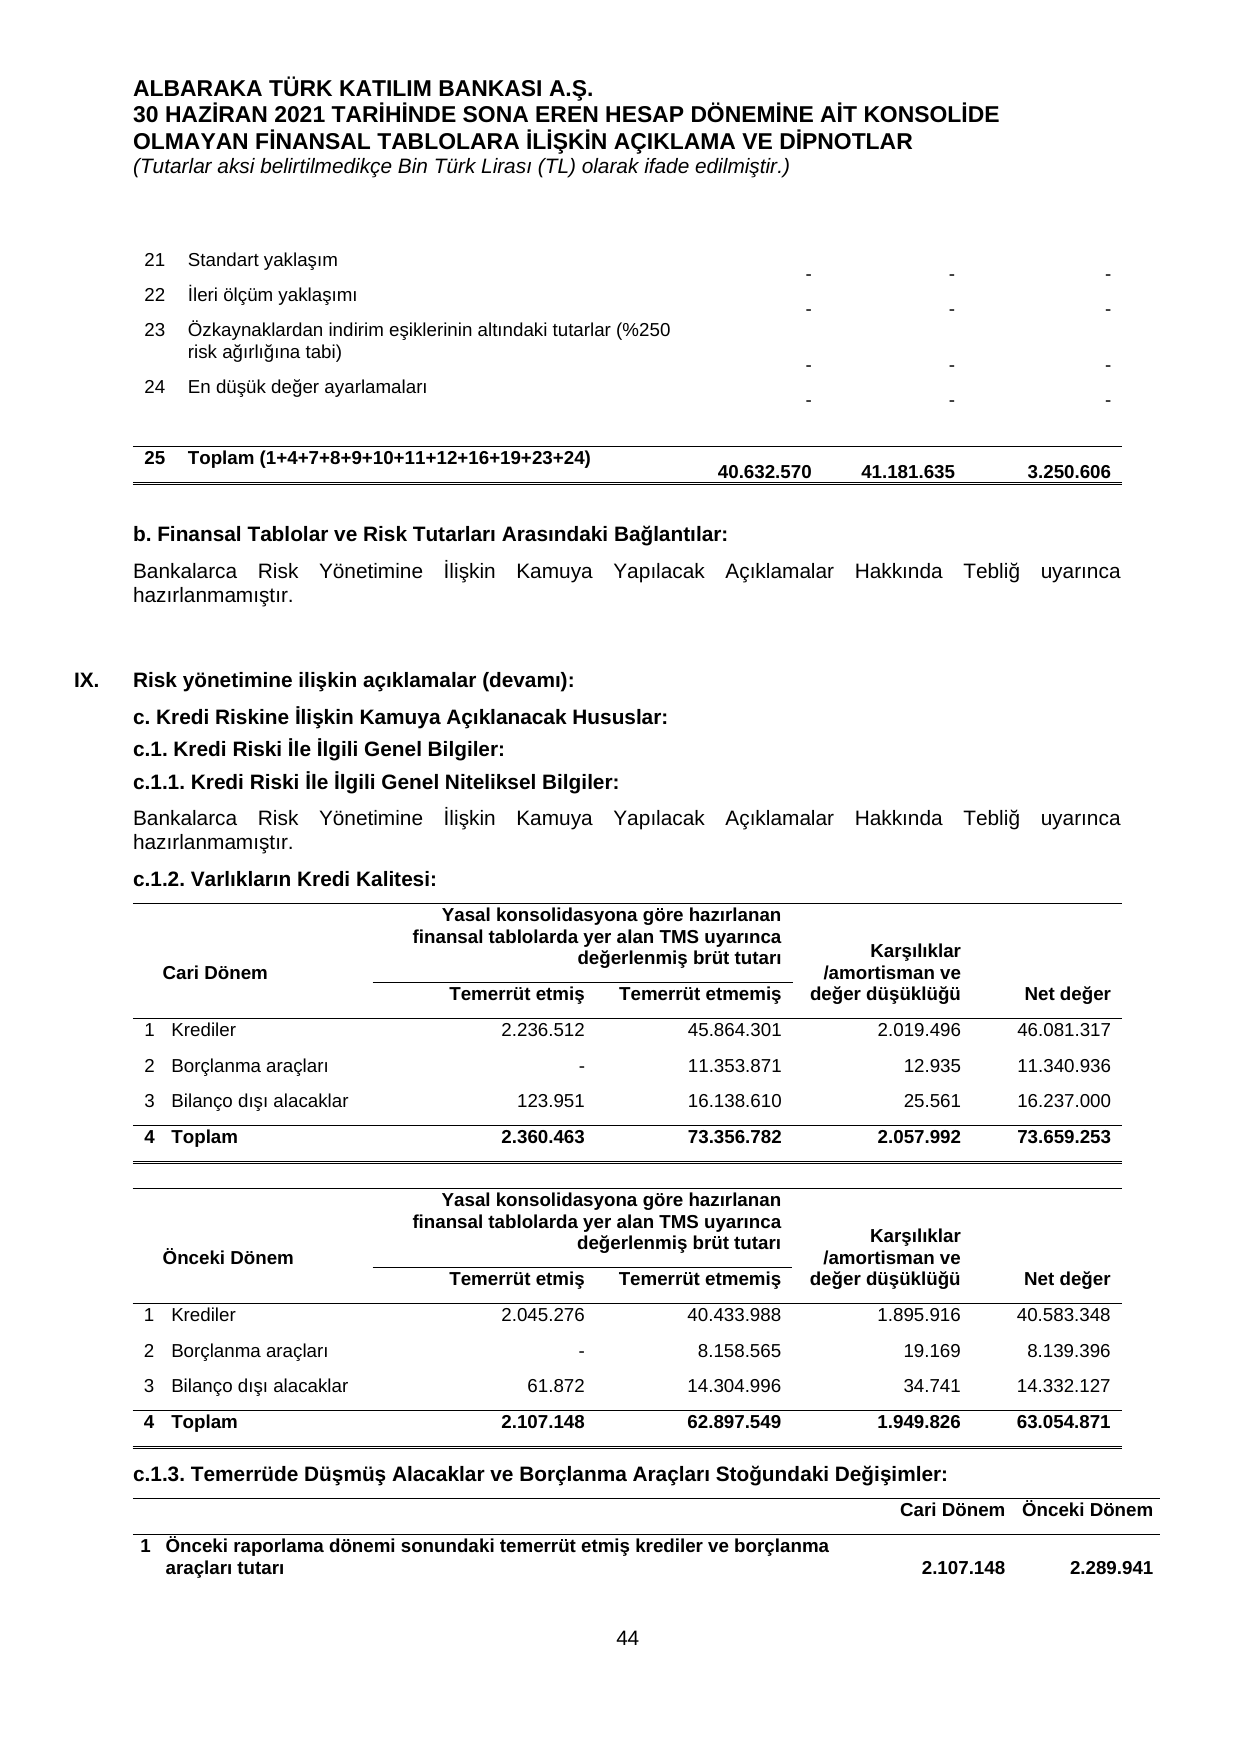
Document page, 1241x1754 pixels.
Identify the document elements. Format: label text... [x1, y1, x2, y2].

text Bankalarca Risk Yönetimine İlişkin Kamuya Yapılacak Açıklamalar Hakkında Tebliğ uyarınca hazırlanmamıştır. [133, 559, 1122, 607]
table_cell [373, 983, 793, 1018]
text c. Kredi Riskine İlişkin Kamuya Açıklanacak Hususlar: [133, 705, 1122, 729]
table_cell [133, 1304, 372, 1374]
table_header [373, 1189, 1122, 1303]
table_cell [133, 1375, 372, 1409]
text c.1.3. Temerrüde Düşmüş Alacaklar ve Borçlanma Araçları Stoğundaki Değişimler: [133, 1461, 1122, 1485]
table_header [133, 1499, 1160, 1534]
text Bankalarca Risk Yönetimine İlişkin Kamuya Yapılacak Açıklamalar Hakkında Tebliğ uyarınca hazırlanmamıştır. [133, 806, 1122, 854]
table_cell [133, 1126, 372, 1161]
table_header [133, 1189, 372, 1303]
text b. Finansal Tablolar ve Risk Tutarları Arasındaki Bağlantılar: [133, 522, 1122, 546]
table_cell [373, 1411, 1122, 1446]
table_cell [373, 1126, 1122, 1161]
text IX. Risk yönetimine ilişkin açıklamalar (devamı): [74, 667, 1122, 692]
text c.1. Kredi Riski İle İlgili Genel Bilgiler: [133, 737, 1122, 761]
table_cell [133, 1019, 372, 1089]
text c.1.1. Kredi Riski İle İlgili Genel Niteliksel Bilgiler: [133, 769, 1122, 793]
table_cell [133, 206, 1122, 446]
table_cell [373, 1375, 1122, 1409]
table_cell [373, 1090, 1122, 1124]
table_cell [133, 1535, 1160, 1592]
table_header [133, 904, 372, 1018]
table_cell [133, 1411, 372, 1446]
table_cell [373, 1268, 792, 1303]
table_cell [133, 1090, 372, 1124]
text c.1.2. Varlıkların Kredi Kalitesi: [133, 866, 1122, 890]
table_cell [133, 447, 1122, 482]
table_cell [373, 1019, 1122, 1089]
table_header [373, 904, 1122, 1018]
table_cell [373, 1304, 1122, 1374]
